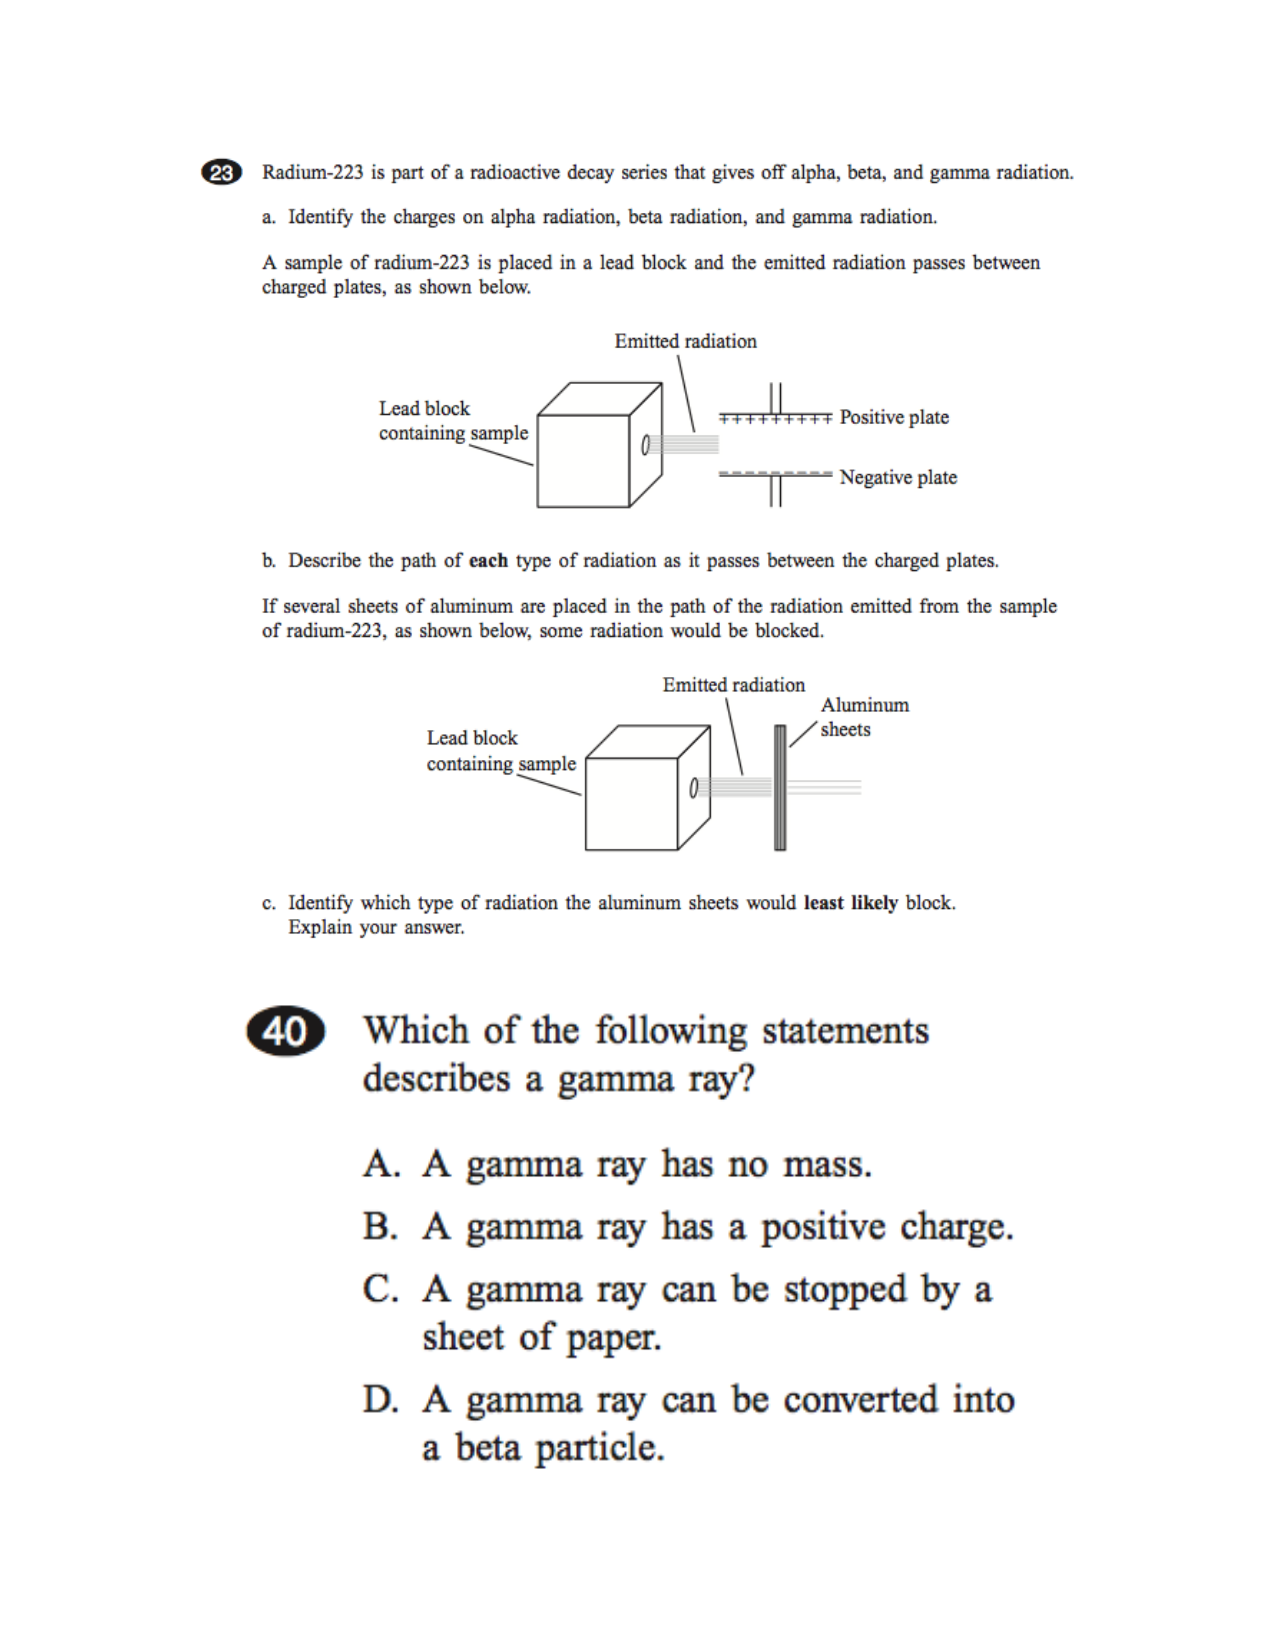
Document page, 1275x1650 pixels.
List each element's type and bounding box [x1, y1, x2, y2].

picture [187, 150, 1088, 951]
picture [204, 979, 1071, 1496]
